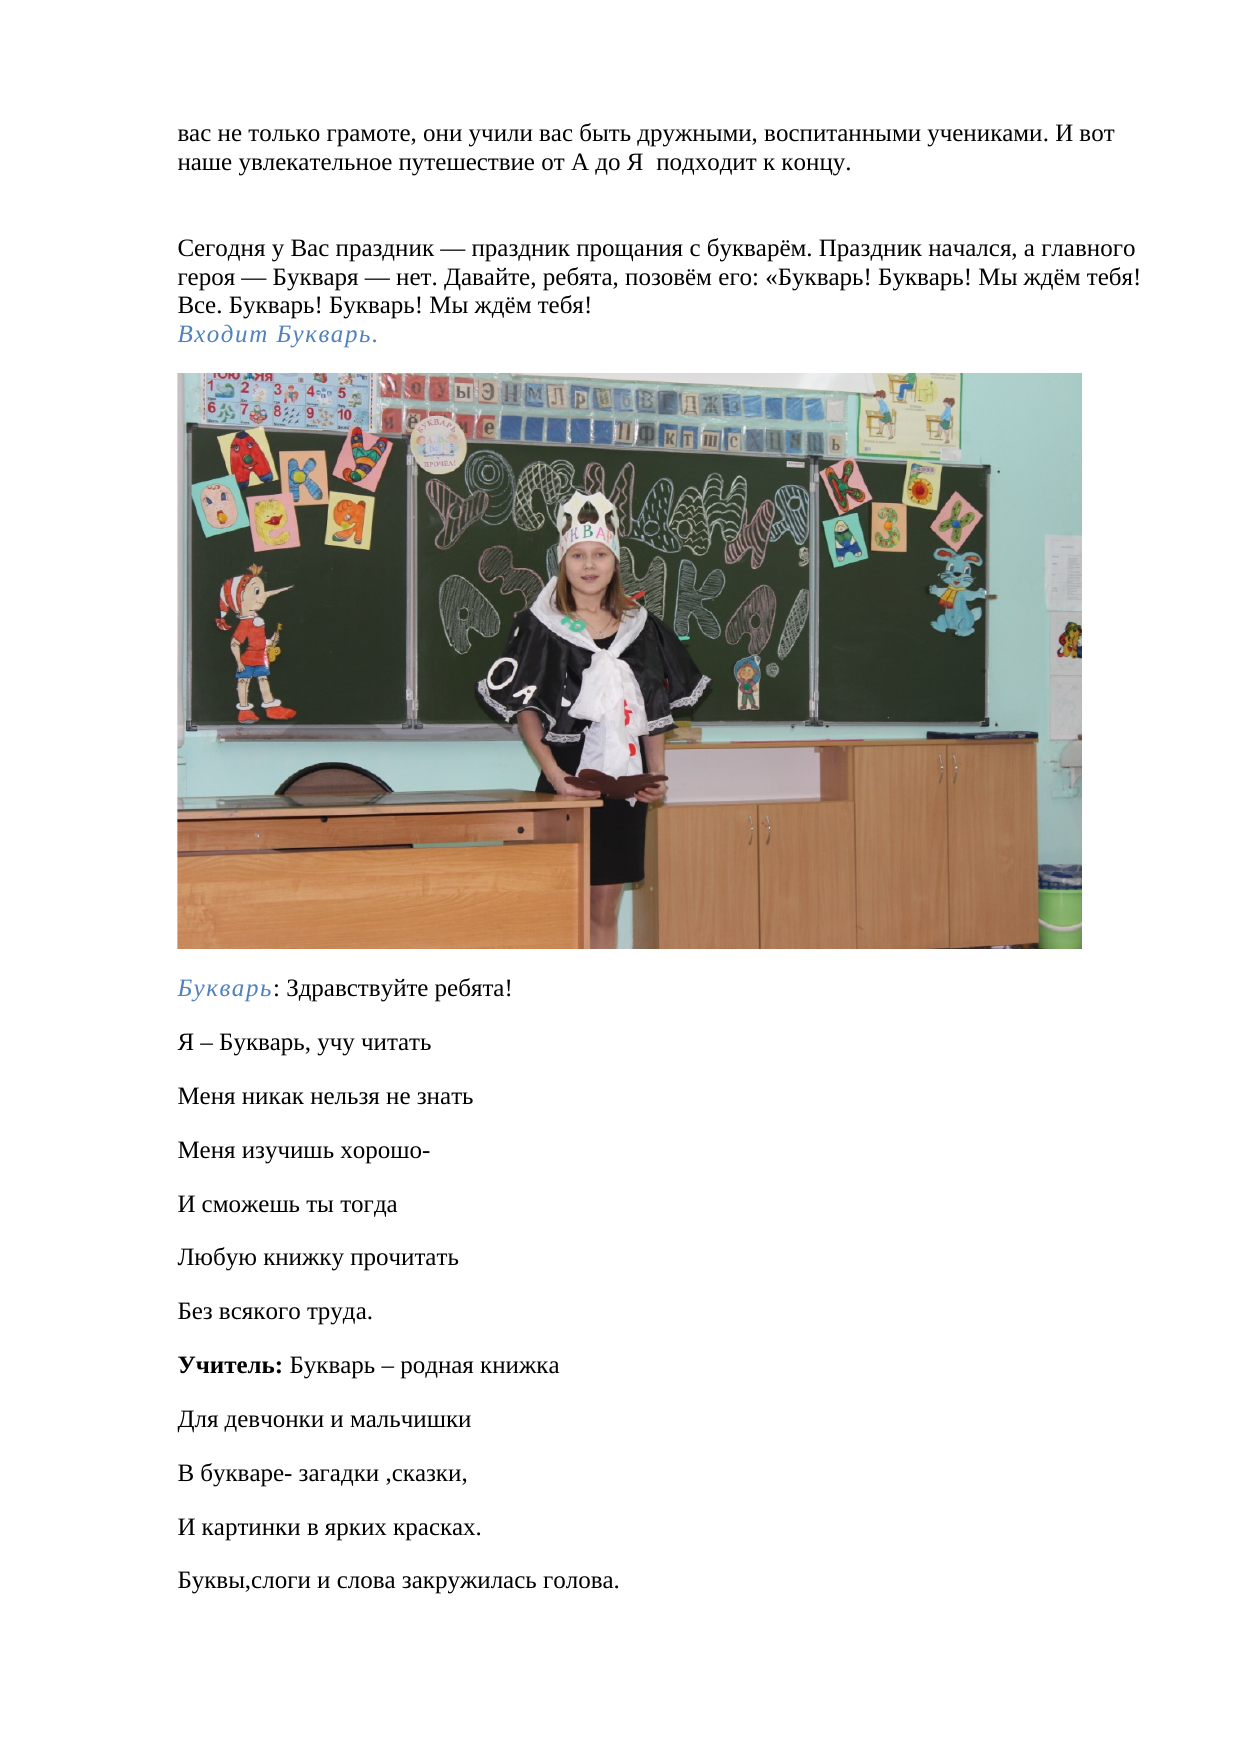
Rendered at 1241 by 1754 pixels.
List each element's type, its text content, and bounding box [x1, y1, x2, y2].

text И сможешь ты тогда [177, 1189, 1152, 1217]
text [177, 118, 1152, 176]
picture [177, 373, 1082, 949]
subtitle Входит Букварь. [177, 319, 1152, 348]
text Любую книжку прочитать [177, 1242, 1152, 1271]
text В букваре- загадки ,сказки, [177, 1458, 1152, 1487]
text Букварь: Здравствуйте ребята! [177, 973, 1152, 1002]
text Для девчонки и мальчишки [177, 1404, 1152, 1433]
text Учитель: Букварь – родная книжка [177, 1350, 1152, 1379]
text Я – Букварь, учу читать [177, 1027, 1152, 1056]
text Меня изучишь хорошо- [177, 1135, 1152, 1163]
text Буквы,слоги и слова закружилась голова. [177, 1566, 1152, 1594]
text Сегодня у Вас праздник — праздник прощания с букварём. Праздник начался, а главного героя — Букваря — нет. Давайте, ребята, позовём его: «Букварь! Букварь! Мы ждём тебя! Все. Букварь! Букварь! Мы ждём тебя! [177, 233, 1152, 319]
text Меня никак нельзя не знать [177, 1081, 1152, 1110]
text И картинки в ярких красках. [177, 1512, 1152, 1541]
text Без всякого труда. [177, 1296, 1152, 1325]
